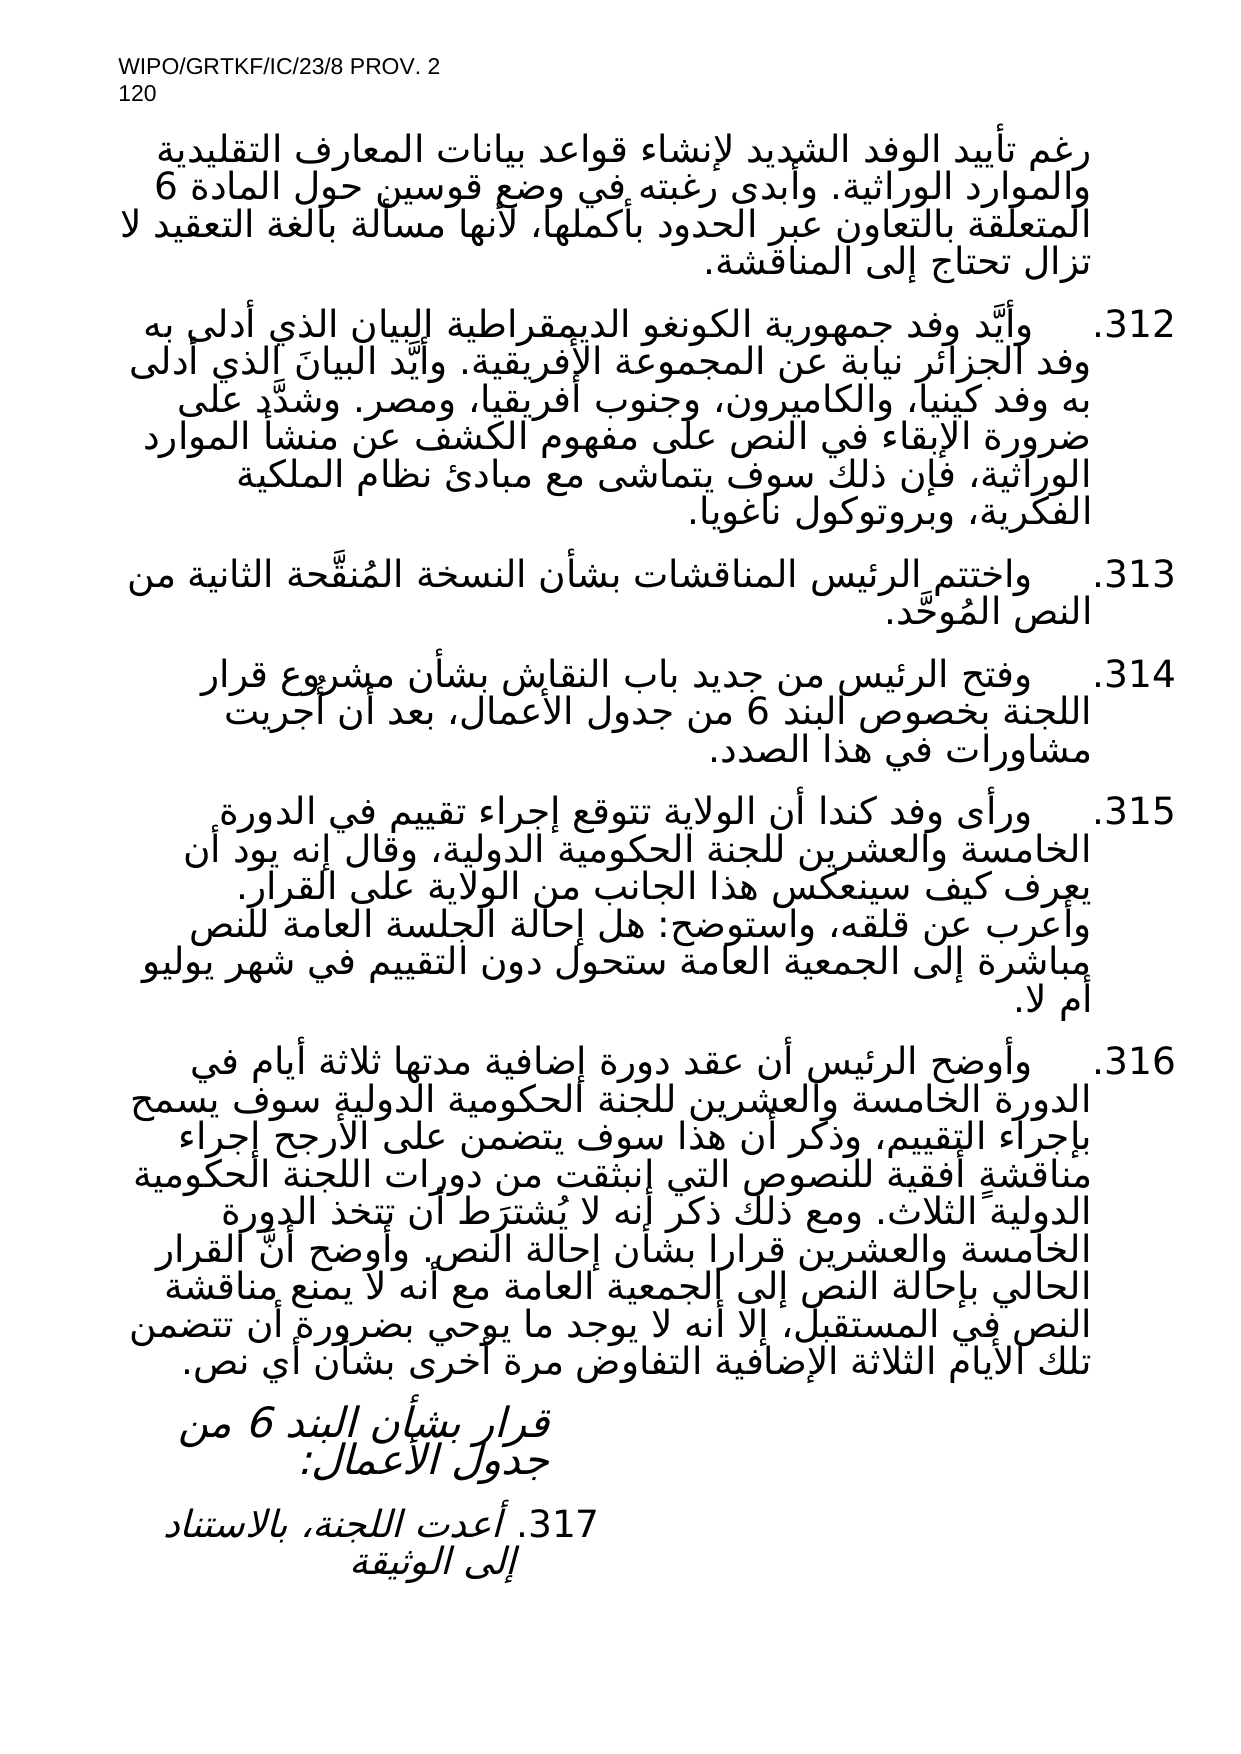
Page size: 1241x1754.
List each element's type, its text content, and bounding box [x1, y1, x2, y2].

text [118, 1507, 516, 1582]
text ورأى وفد كندا أن الولاية تتوقع إجراء تقييم في الدورة الخامسة والعشرين للجنة الحكومية الدولية، وقال إنه يود أن يعرف كيف سينعكس هذا الجانب من الولاية على القرار. وأعرب عن قلقه، واستوضح: هل إحالة الجلسة العامة للنص مباشرة إلى الجمعية العامة ستحول دون التقييم في شهر يوليو أم لا. [118, 795, 1092, 1020]
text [118, 132, 1092, 282]
text وأيَّد وفد جمهورية الكونغو الديمقراطية البيان الذي أدلى به وفد الجزائر نيابة عن المجموعة الأفريقية. وأيَّد البيانَ الذي أدلى به وفد كينيا، والكاميرون، وجنوب أفريقيا، ومصر. وشدَّد على ضرورة الإبقاء في النص على مفهوم الكشف عن منشأ الموارد الوراثية، فإن ذلك سوف يتماشى مع مبادئ نظام الملكية الفكرية، وبروتوكول ناغويا. [118, 307, 1092, 532]
text وأوضح الرئيس أن عقد دورة إضافية مدتها ثلاثة أيام في الدورة الخامسة والعشرين للجنة الحكومية الدولية سوف يسمح بإجراء التقييم، وذكر أن هذا سوف يتضمن على الأرجح إجراء مناقشةٍ أفقية للنصوص التي انبثقت من دورات اللجنة الحكومية الدولية الثلاث. ومع ذلك ذكر أنه لا يُشترَط أن تتخذ الدورة الخامسة والعشرين قرارا بشأن إحالة النص. وأوضح أنَّ القرار الحالي بإحالة النص إلى الجمعية العامة مع أنه لا يمنع مناقشة النص في المستقبل، إلا أنه لا يوجد ما يوحي بضرورة أن تتضمن تلك الأيام الثلاثة الإضافية التفاوض مرة أخرى بشأن أي نص. [118, 1045, 1092, 1382]
list قرار بشأن البند 6 من جدول الأعمال: [118, 1407, 549, 1482]
text واختتم الرئيس المناقشات بشأن النسخة المُنقَّحة الثانية من النص المُوحَّد. [118, 557, 1092, 632]
text وفتح الرئيس من جديد باب النقاش بشأن مشروع قرار اللجنة بخصوص البند 6 من جدول الأعمال، بعد أن أُجريت مشاورات في هذا الصدد. [118, 657, 1092, 770]
